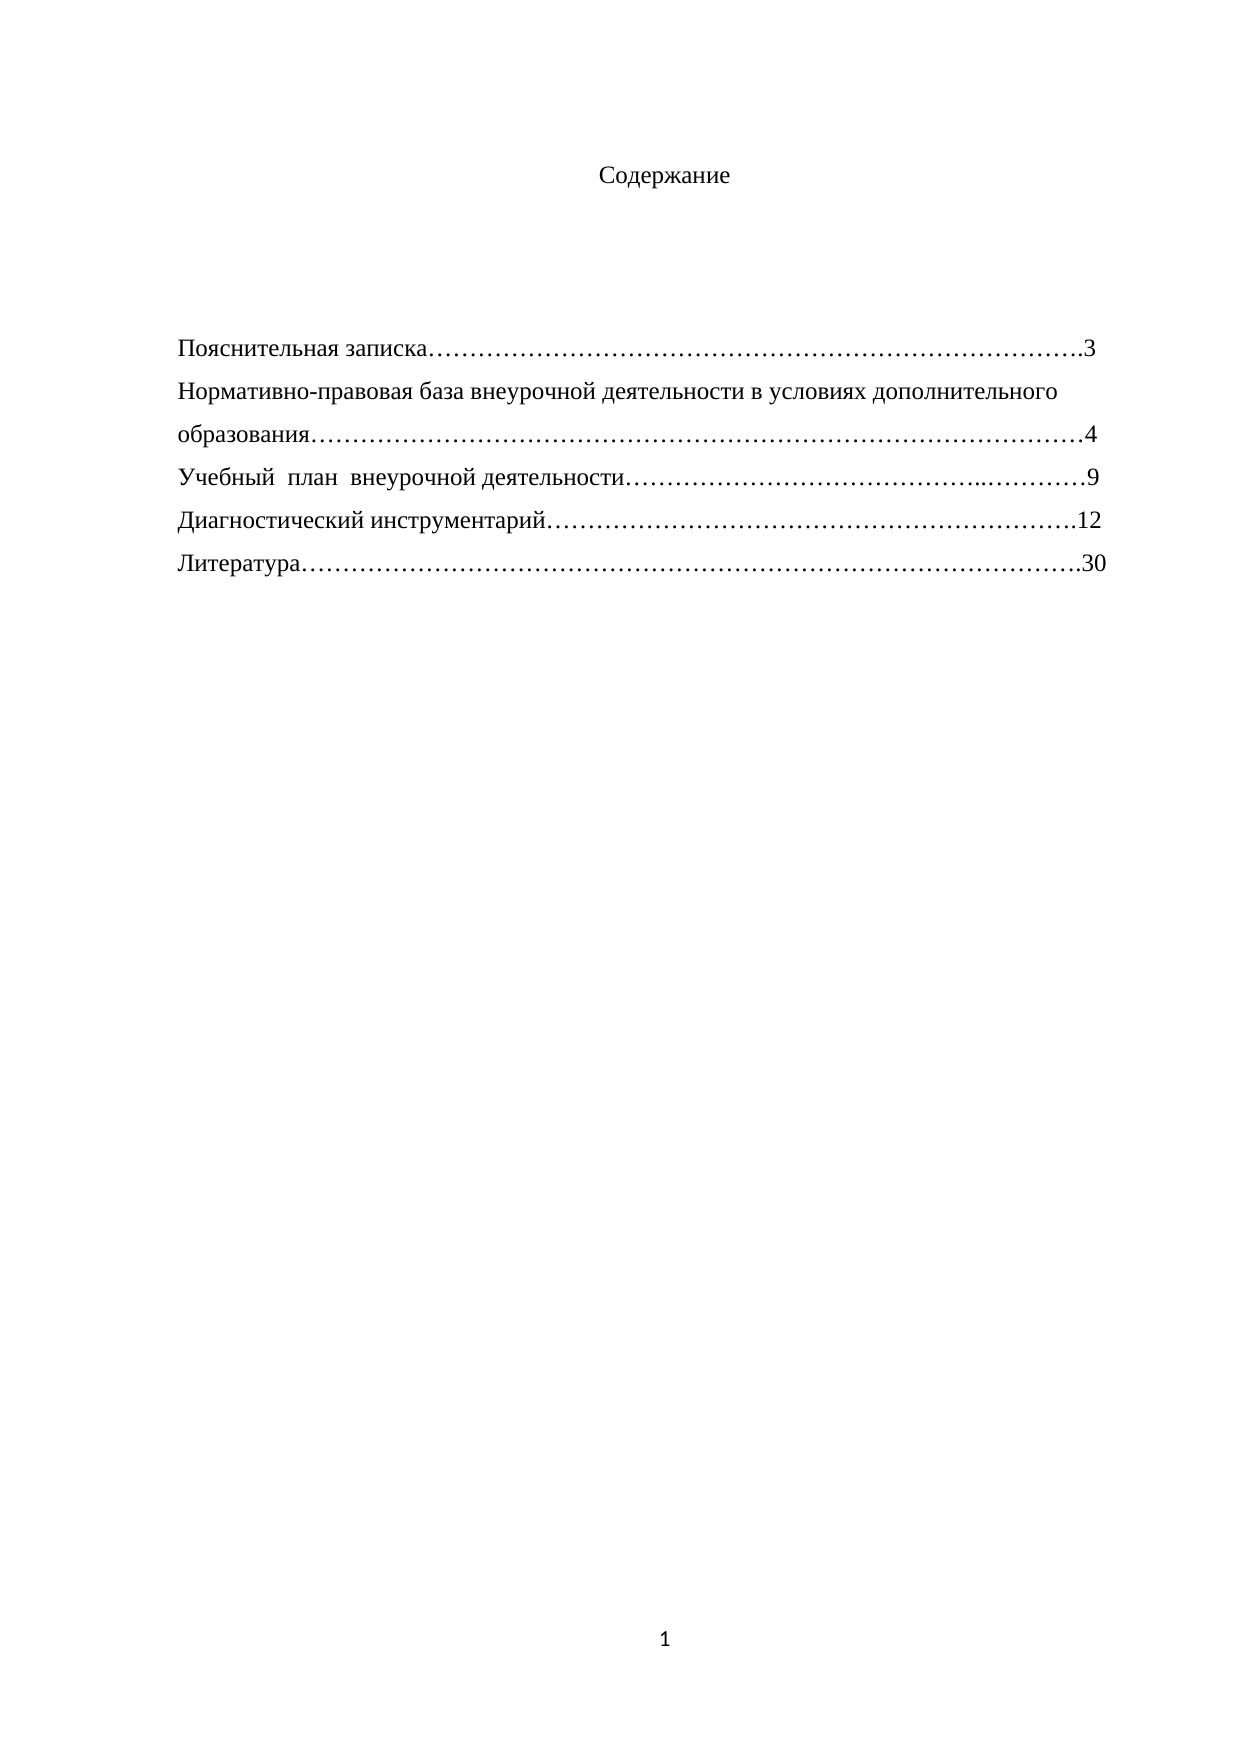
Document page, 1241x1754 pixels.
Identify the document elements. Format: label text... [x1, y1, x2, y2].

text Литература………………………………………………………………………………….30 [177, 548, 1152, 577]
text Пояснительная записка…………………………………………………………………….3 [177, 333, 1152, 361]
text Диагностический инструментарий……………………………………………………….12 [177, 505, 1152, 534]
text Нормативно-правовая база внеурочной деятельности в условиях дополнительного образования…………………………………………………………………………………4 [177, 376, 1152, 448]
text Содержание [177, 160, 1152, 189]
text Учебный план внеурочной деятельности……………………………………..…………9 [177, 462, 1152, 491]
